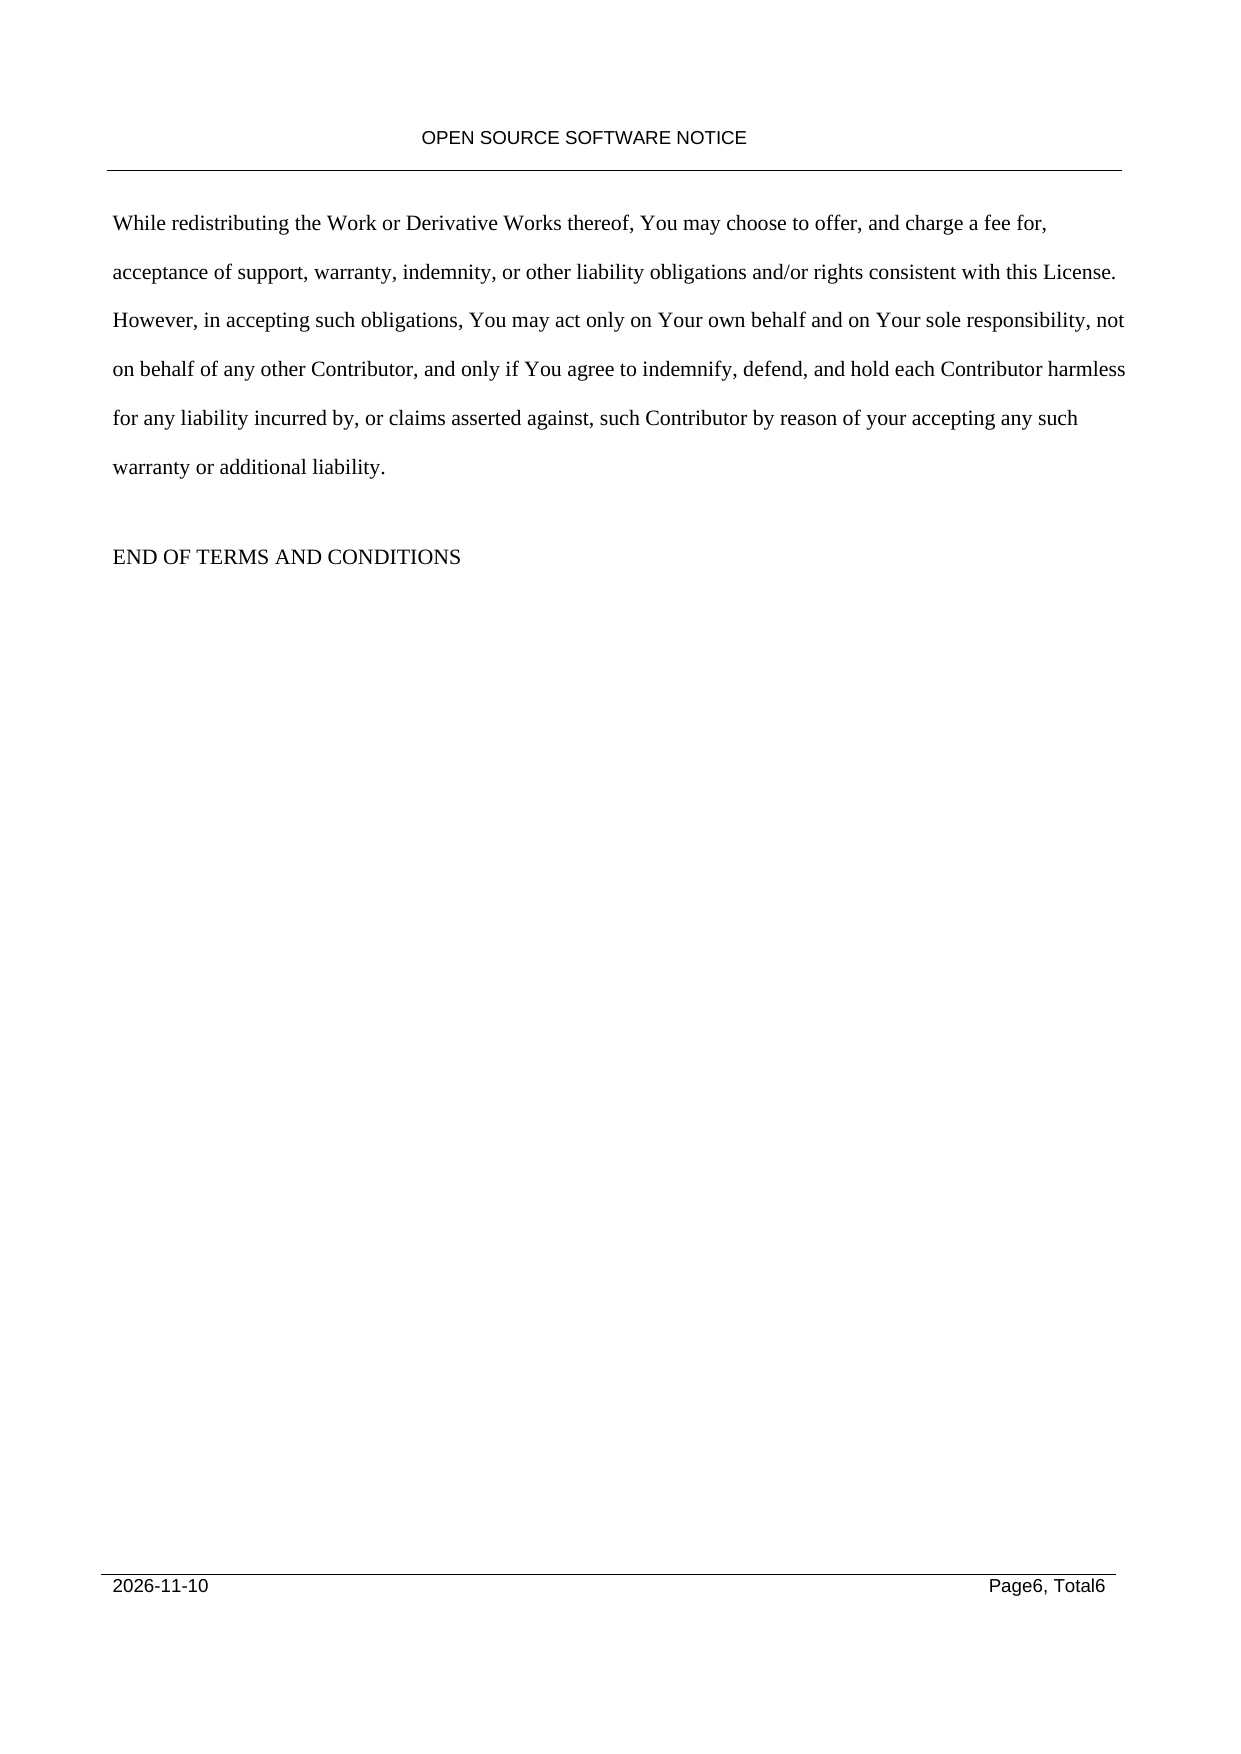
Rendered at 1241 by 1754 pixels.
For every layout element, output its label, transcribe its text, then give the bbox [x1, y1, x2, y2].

text END OF TERMS AND CONDITIONS [112, 540, 1128, 573]
text While redistributing the Work or Derivative Works thereof, You may choose to offer, and charge a fee for, acceptance of support, warranty, indemnity, or other liability obligations and/or rights consistent with this License. However, in accepting such obligations, You may act only on Your own behalf and on Your sole responsibility, not on behalf of any other Contributor, and only if You agree to indemnify, defend, and hold each Contributor harmless for any liability incurred by, or claims asserted against, such Contributor by reason of your accepting any such warranty or additional liability. [112, 206, 1128, 483]
